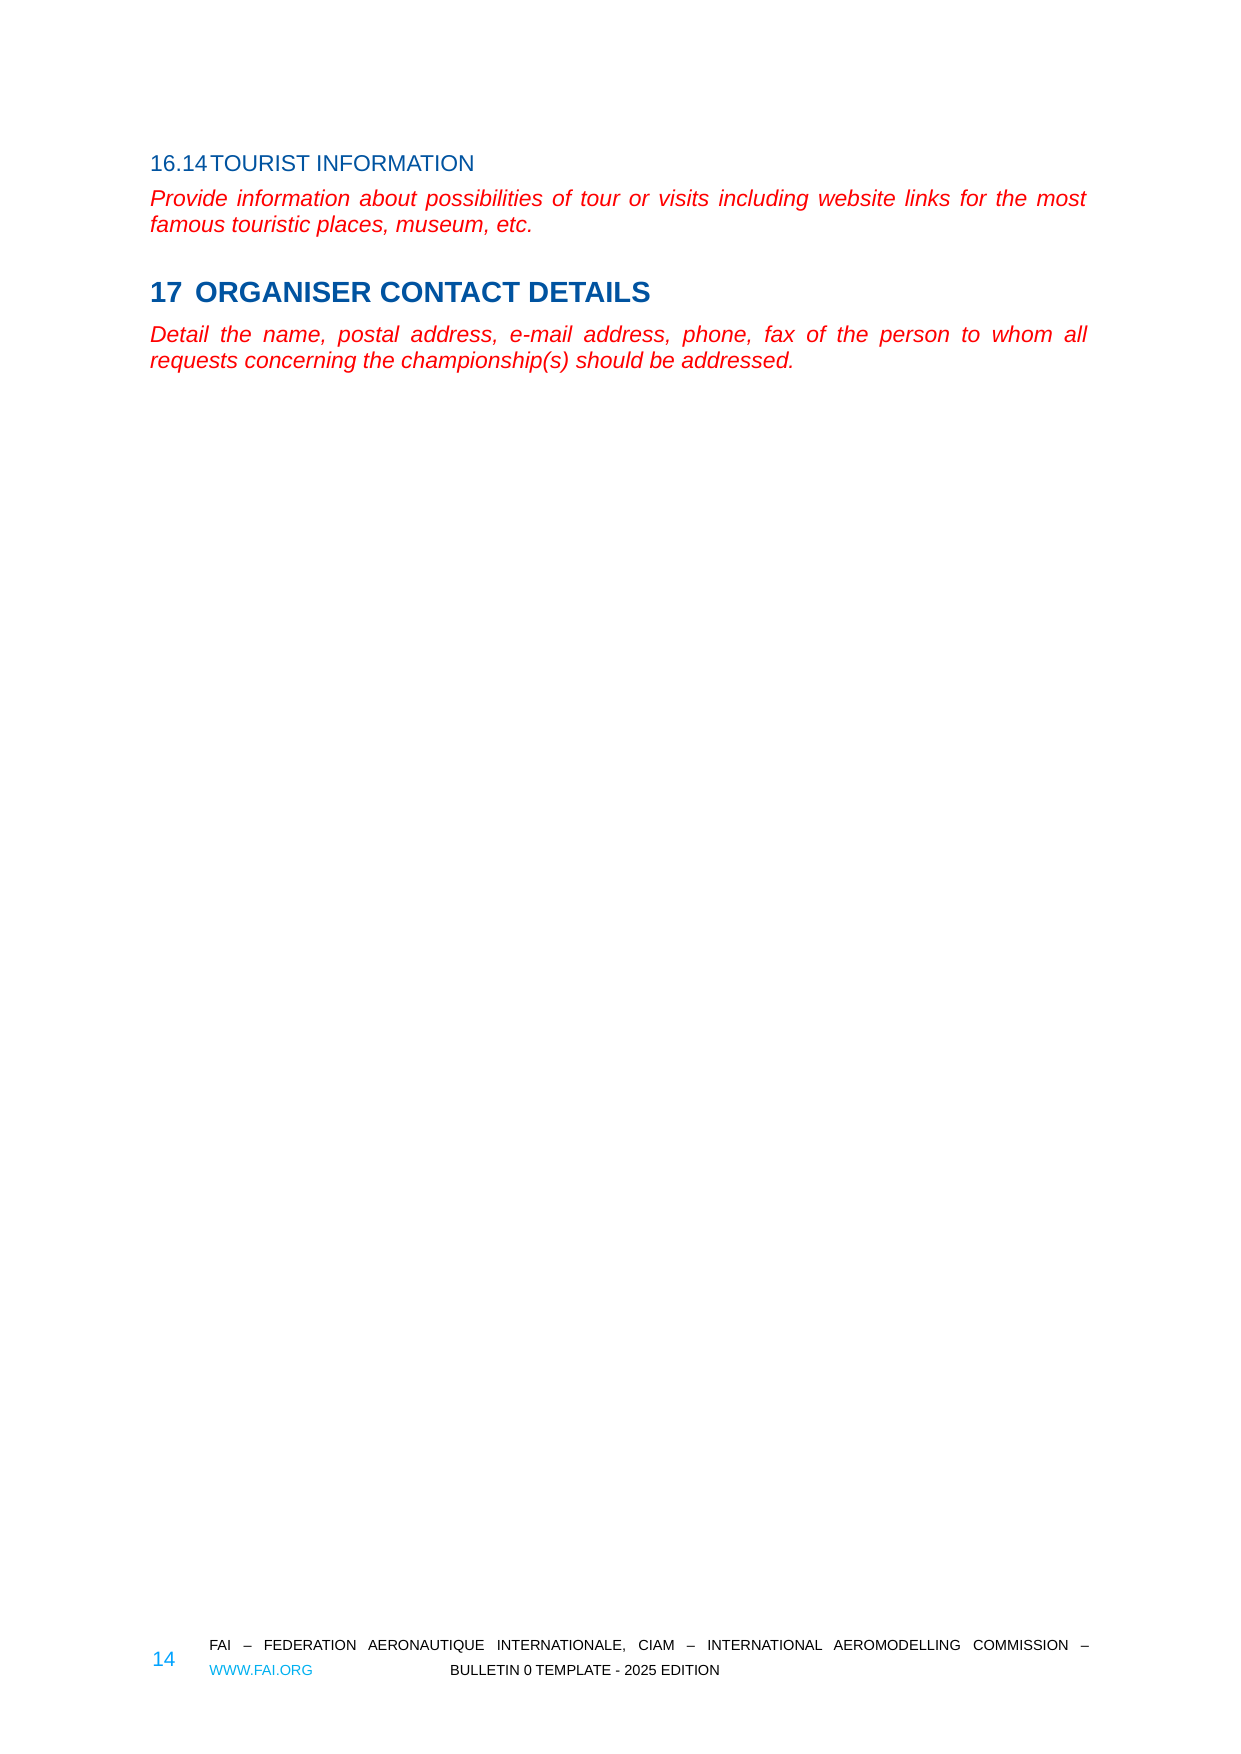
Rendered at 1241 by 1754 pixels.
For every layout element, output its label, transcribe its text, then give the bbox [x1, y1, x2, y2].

subtitle Detail the name, postal address, e-mail address, phone, fax of the person to whom all requests concerning the championship(s) should be addressed. [150, 321, 1090, 374]
subtitle TOURIST INFORMATION [150, 150, 1090, 176]
subtitle ORGANISER CONTACT DETAILS [150, 275, 1090, 308]
text Provide information about possibilities of tour or visits including website links for the most famous touristic places, museum, etc. [150, 185, 1090, 237]
